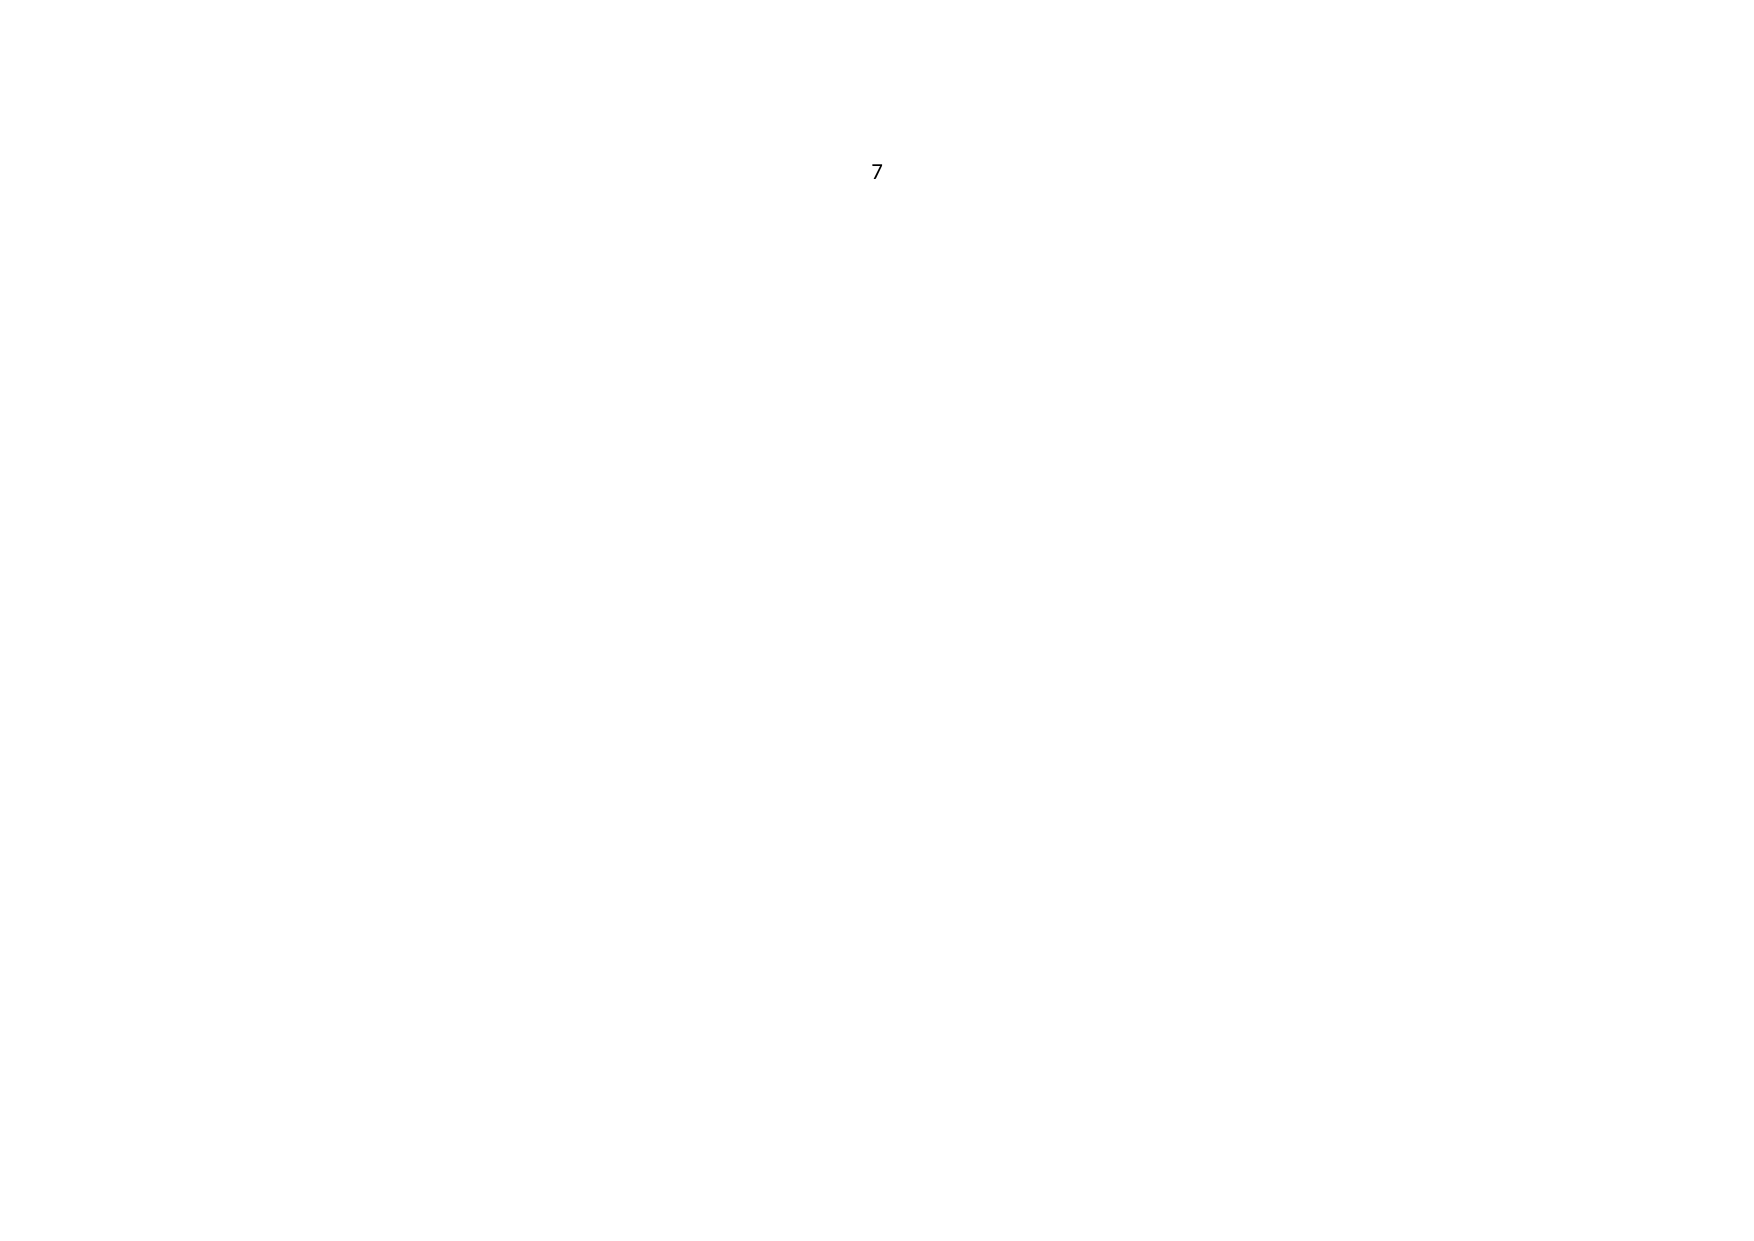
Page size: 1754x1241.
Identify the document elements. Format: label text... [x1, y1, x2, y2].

text 7 [73, 157, 1681, 186]
